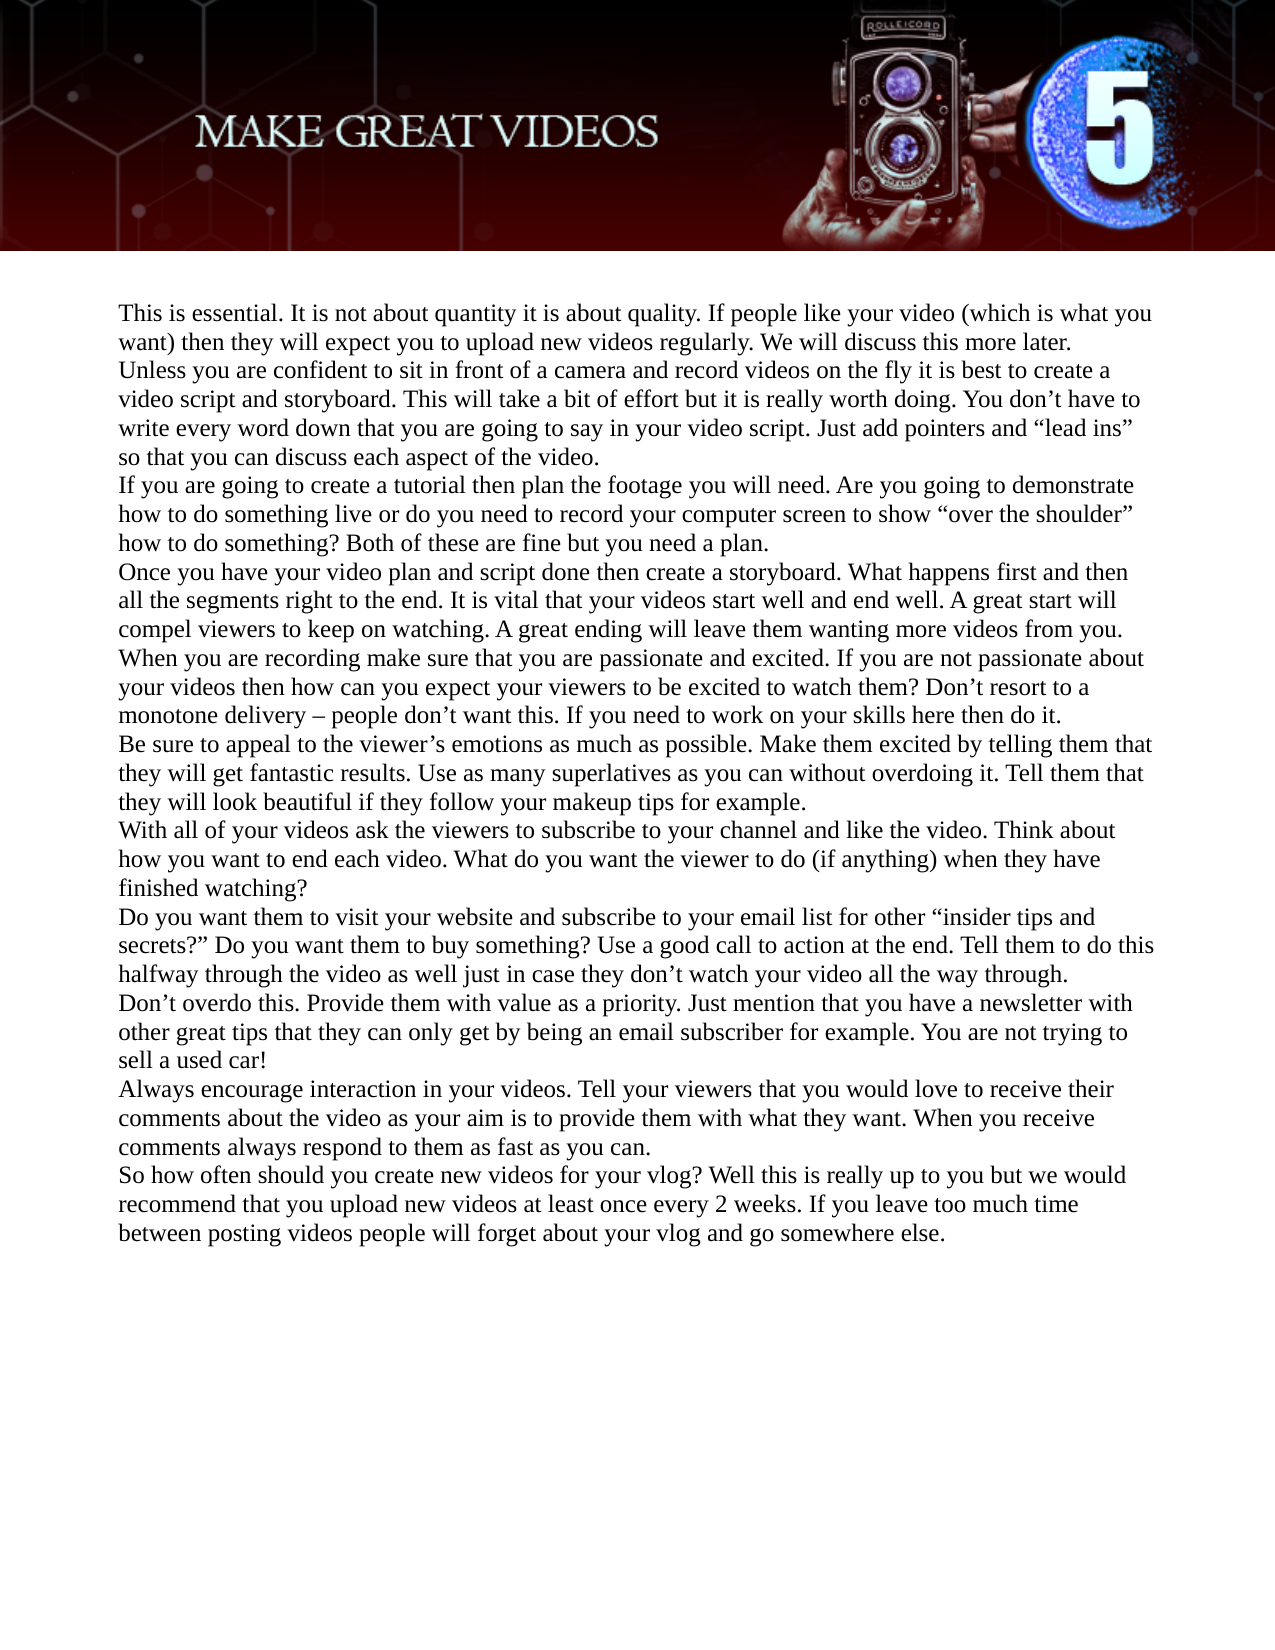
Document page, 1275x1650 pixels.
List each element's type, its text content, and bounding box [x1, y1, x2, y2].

text With all of your videos ask the viewers to subscribe to your channel and like the video. Think about how you want to end each video. What do you want the viewer to do (if anything) when they have finished watching? [118, 815, 1157, 902]
text Once you have your video plan and script done then create a storyboard. What happens first and then all the segments right to the end. It is vital that your videos start well and end well. A great start will compel viewers to keep on watching. A great ending will leave them wanting more videos from you. [118, 557, 1157, 643]
text Do you want them to visit your website and subscribe to your email list for other “insider tips and secrets?” Do you want them to buy something? Use a good call to action at the end. Tell them to do this halfway through the video as well just in case they don’t watch your video all the way through. [118, 902, 1157, 988]
text Unless you are confident to sit in front of a camera and record videos on the fly it is best to create a video script and storyboard. This will take a bit of effort but it is really worth doing. You don’t have to write every word down that you are going to say in your video script. Just add pointers and “lead ins” so that you can discuss each aspect of the video. [118, 355, 1157, 470]
text So how often should you create new videos for your vlog? Well this is really up to you but we would recommend that you upload new videos at least once every 2 weeks. If you leave too much time between posting videos people will forget about your vlog and go somewhere else. [118, 1160, 1157, 1247]
text Be sure to appeal to the viewer’s emotions as much as possible. Make them excited by telling them that they will get fantastic results. Use as many superlatives as you can without overdoing it. Tell them that they will look beautiful if they follow your makeup tips for example. [118, 729, 1157, 815]
text When you are recording make sure that you are passionate and excited. If you are not passionate about your videos then how can you expect your viewers to be excited to watch them? Don’t resort to a monotone delivery – people don’t want this. If you need to work on your skills here then do it. [118, 643, 1157, 729]
picture [0, 0, 1275, 251]
text If you are going to create a tutorial then plan the footage you will need. Are you going to demonstrate how to do something live or do you need to record your computer screen to show “over the shoulder” how to do something? Both of these are fine but you need a plan. [118, 470, 1157, 557]
text Don’t overdo this. Provide them with value as a priority. Just mention that you have a newsletter with other great tips that they can only get by being an email subscriber for example. You are not trying to sell a used car! [118, 988, 1157, 1074]
text Always encourage interaction in your videos. Tell your viewers that you would love to receive their comments about the video as your aim is to provide them with what they want. When you receive comments always respond to them as fast as you can. [118, 1074, 1157, 1160]
text This is essential. It is not about quantity it is about quality. If people like your video (which is what you want) then they will expect you to upload new videos regularly. We will discuss this more later. [118, 298, 1157, 355]
